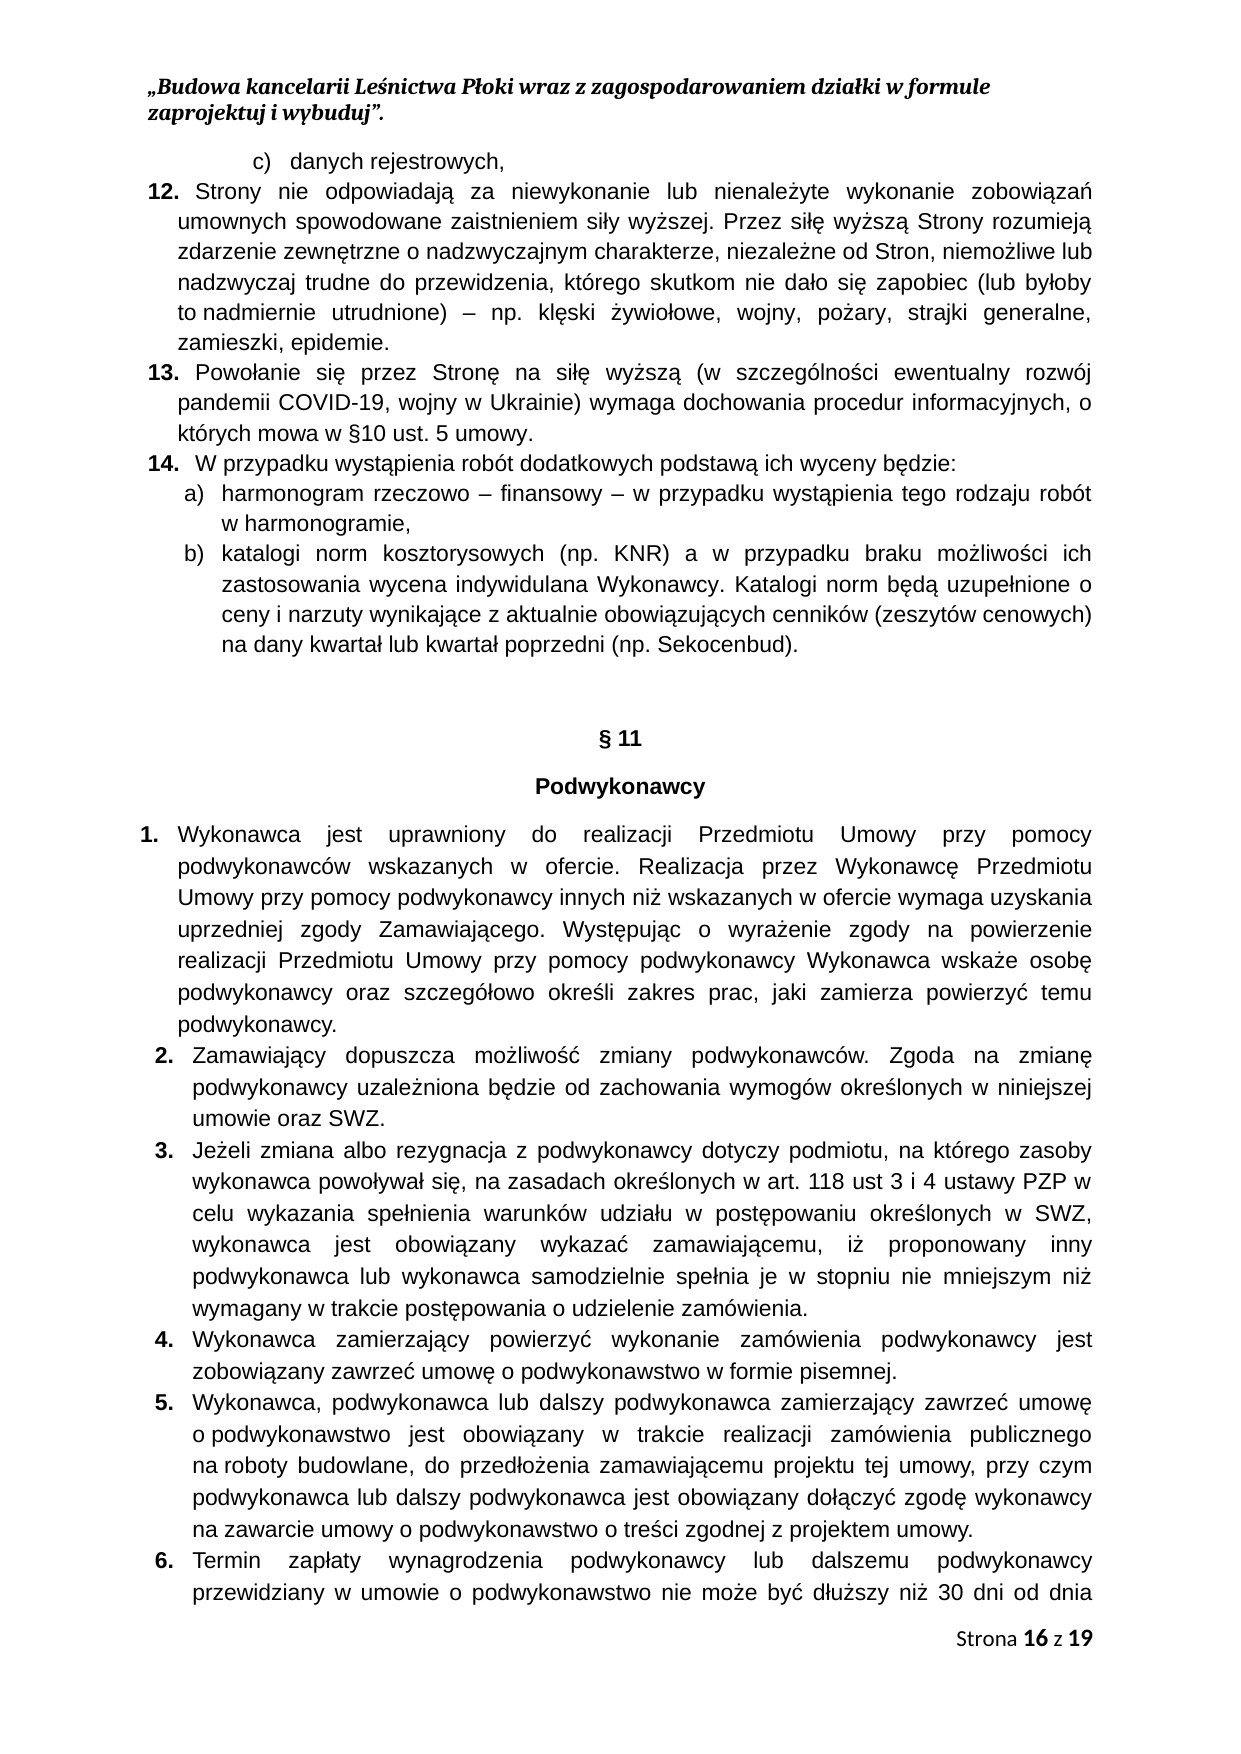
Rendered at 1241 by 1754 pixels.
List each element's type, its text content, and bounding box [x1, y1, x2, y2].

list Wykonawca, podwykonawca lub dalszy podwykonawca zamierzający zawrzeć umowę o podwykonawstwo jest obowiązany w trakcie realizacji zamówienia publicznego na roboty budowlane, do przedłożenia zamawiającemu projektu tej umowy, przy czym podwykonawca lub dalszy podwykonawca jest obowiązany dołączyć zgodę wykonawcy na zawarcie umowy o podwykonawstwo o treści zgodnej z projektem umowy. [154, 1389, 1093, 1542]
list katalogi norm kosztorysowych (np. KNR) a w przypadku braku możliwości ich zastosowania wycena indywidulana Wykonawcy. Katalogi norm będą uzupełnione o ceny i narzuty wynikające z aktualnie obowiązujących cenników (zeszytów cenowych) na dany kwartał lub kwartał poprzedni (np. Sekocenbud). [184, 540, 1093, 657]
list W przypadku wystąpienia robót dodatkowych podstawą ich wyceny będzie: [148, 450, 1093, 476]
list Wykonawca jest uprawniony do realizacji Przedmiotu Umowy przy pomocy podwykonawców wskazanych w ofercie. Realizacja przez Wykonawcę Przedmiotu Umowy przy pomocy podwykonawcy innych niż wskazanych w ofercie wymaga uzyskania uprzedniej zgody Zamawiającego. Występując o wyrażenie zgody na powierzenie realizacji Przedmiotu Umowy przy pomocy podwykonawcy Wykonawca wskaże osobę podwykonawcy oraz szczegółowo określi zakres prac, jaki zamierza powierzyć temu podwykonawcy. [140, 821, 1093, 1037]
list Zamawiający dopuszcza możliwość zmiany podwykonawców. Zgoda na zmianę podwykonawcy uzależniona będzie od zachowania wymogów określonych w niniejszej umowie oraz SWZ. [154, 1042, 1093, 1132]
list Powołanie się przez Stronę na siłę wyższą (w szczególności ewentualny rozwój pandemii COVID-19, wojny w Ukrainie) wymaga dochowania procedur informacyjnych, o których mowa w §10 ust. 5 umowy. [148, 359, 1093, 446]
list Wykonawca zamierzający powierzyć wykonanie zamówienia podwykonawcy jest zobowiązany zawrzeć umowę o podwykonawstwo w formie pisemnej. [154, 1326, 1093, 1384]
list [154, 1547, 1093, 1605]
list Strony nie odpowiadają za niewykonanie lub nienależyte wykonanie zobowiązań umownych spowodowane zaistnieniem siły wyższej. Przez siłę wyższą Strony rozumieją zdarzenie zewnętrzne o nadzwyczajnym charakterze, niezależne od Stron, niemożliwe lub nadzwyczaj trudne do przewidzenia, którego skutkom nie dało się zapobiec (lub byłoby to nadmiernie utrudnione) – np. klęski żywiołowe, wojny, pożary, strajki generalne, zamieszki, epidemie. [148, 178, 1093, 355]
list harmonogram rzeczowo – finansowy – w przypadku wystąpienia tego rodzaju robót w harmonogramie, [184, 480, 1093, 536]
text § 11 [148, 725, 1093, 751]
list Jeżeli zmiana albo rezygnacja z podwykonawcy dotyczy podmiotu, na którego zasoby wykonawca powoływał się, na zasadach określonych w art. 118 ust 3 i 4 ustawy PZP w celu wykazania spełnienia warunków udziału w postępowaniu określonych w SWZ, wykonawca jest obowiązany wykazać zamawiającemu, iż proponowany inny podwykonawca lub wykonawca samodzielnie spełnia je w stopniu nie mniejszym niż wymagany w trakcie postępowania o udzielenie zamówienia. [154, 1137, 1093, 1321]
text Podwykonawcy [148, 773, 1093, 799]
list danych rejestrowych, [252, 148, 1093, 174]
